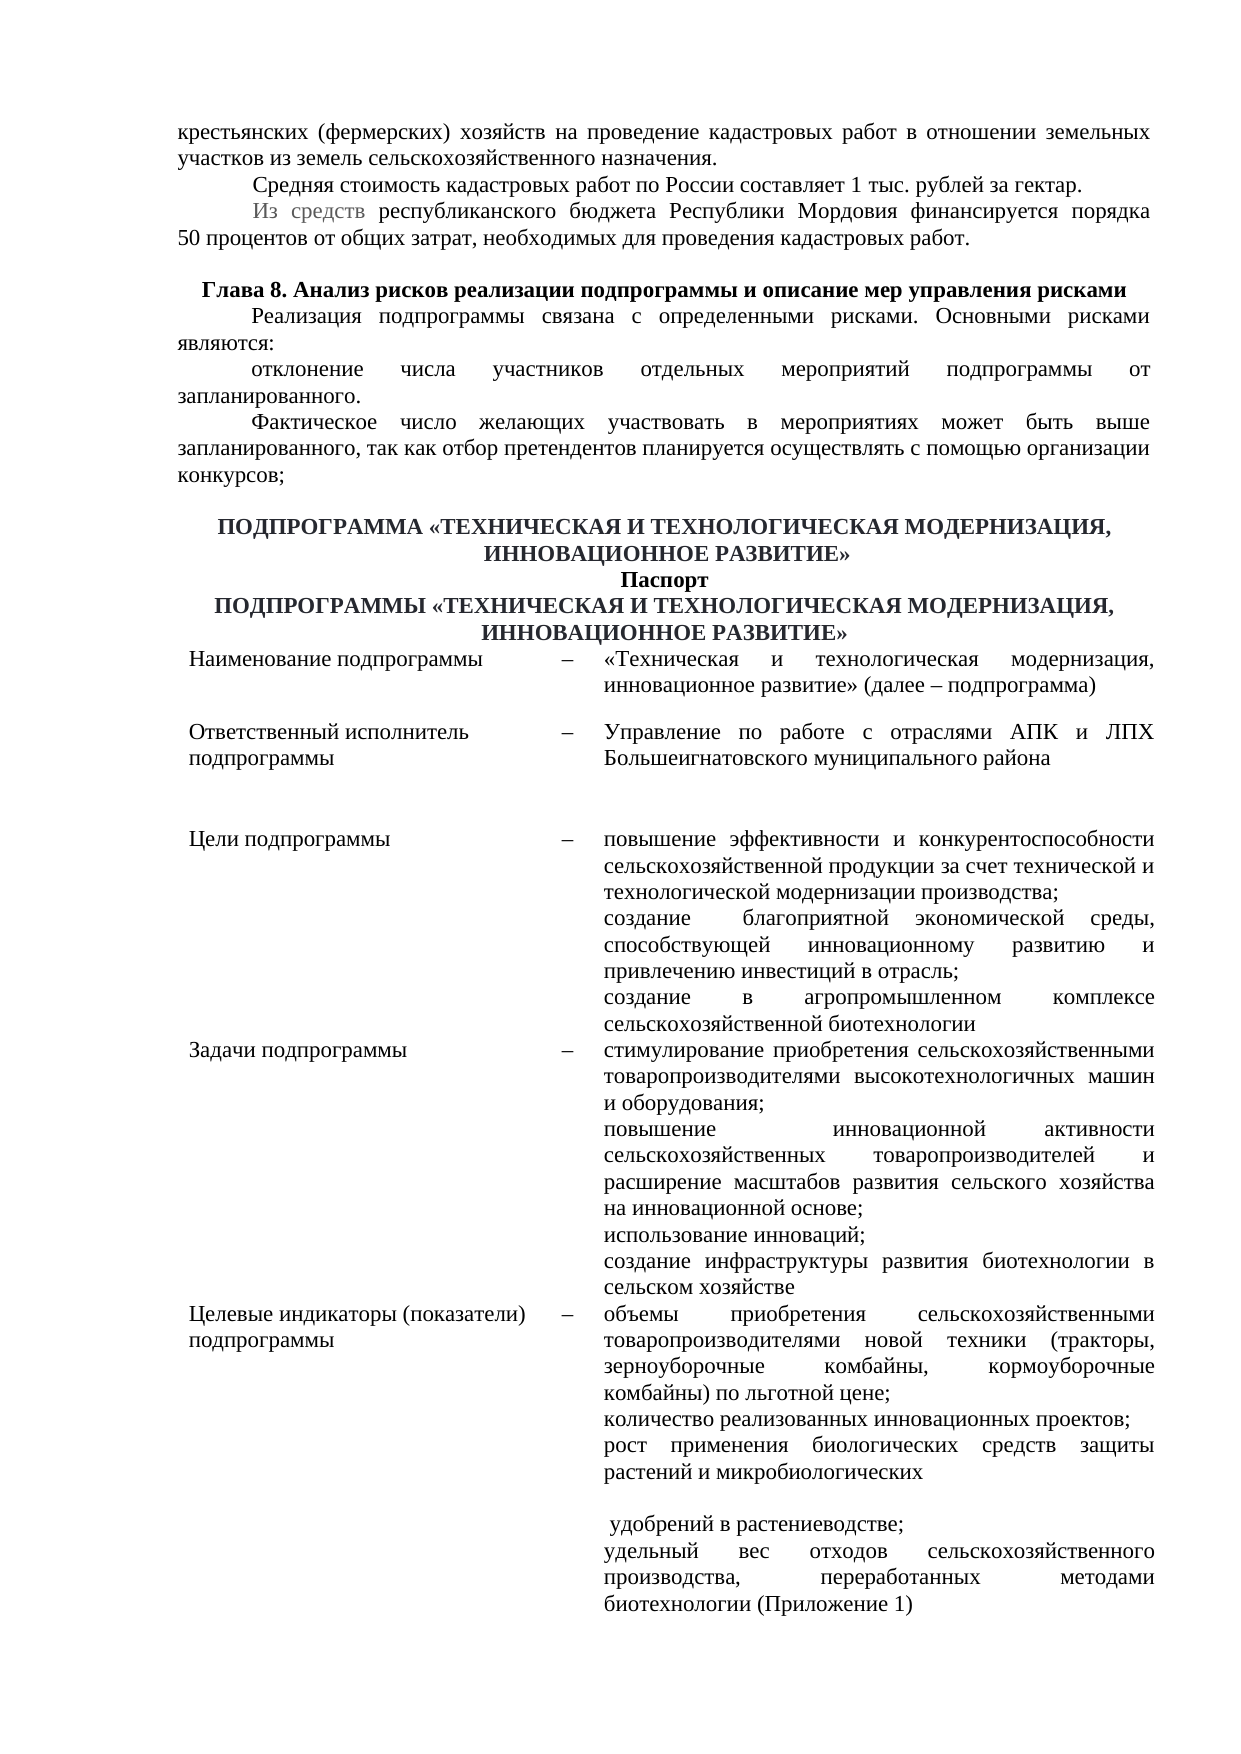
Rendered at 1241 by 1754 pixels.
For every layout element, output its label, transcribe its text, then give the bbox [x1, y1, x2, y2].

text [177, 118, 1152, 171]
table_cell стимулирование приобретения сельскохозяйственными товаропроизводителями высокотехнологичных машин и оборудования; повышение инновационной активности сельскохозяйственных товаропроизводителей и расширение масштабов развития сельского хозяйства на инновационной основе; использование инноваций; создание инфраструктуры развития биотехнологии в сельском хозяйстве [593, 1036, 1167, 1300]
subtitle инновационное развитие» [177, 540, 1152, 566]
table_cell Управление по работе с отраслями АПК и ЛПХ Большеигнатовского муниципального района [593, 718, 1167, 825]
subtitle Подпрограмма «Техническая и технологическая модернизация, [177, 513, 1152, 540]
table_cell Цели подпрограммы [177, 825, 542, 1036]
text Глава 8. Анализ рисков реализации подпрограммы и описание мер управления рисками [177, 276, 1152, 303]
table_cell Целевые индикаторы (показатели) подпрограммы [177, 1300, 542, 1616]
table_cell Задачи подпрограммы [177, 1036, 542, 1300]
table_cell – [542, 718, 592, 825]
subtitle подпрограммы «Техническая и технологическая модернизация, [177, 592, 1152, 619]
table_header – [542, 645, 592, 718]
text Паспорт [177, 566, 1152, 592]
text отклонение числа участников отдельных мероприятий подпрограммы от запланированного. [177, 355, 1152, 408]
text Реализация подпрограммы связана с определенными рисками. Основными рисками являются: [177, 303, 1152, 355]
table_cell Ответственный исполнитель подпрограммы [177, 718, 542, 825]
text Из средств республиканского бюджета Республики Мордовия финансируется порядка 50 процентов от общих затрат, необходимых для проведения кадастровых работ. [177, 197, 1152, 250]
table_header «Техническая и технологическая модернизация, инновационное развитие» (далее – подпрограмма) [593, 645, 1167, 718]
table_header Наименование подпрограммы [177, 645, 542, 718]
table_cell – [542, 1300, 592, 1616]
table_cell – [542, 1036, 592, 1300]
table_cell объемы приобретения сельскохозяйственными товаропроизводителями новой техники (тракторы, зерноуборочные комбайны, кормоуборочные комбайны) по льготной цене; количество реализованных инновационных проектов; рост применения биологических средств защиты растений и микробиологических удобрений в растениеводстве; удельный вес отходов сельскохозяйственного производства, переработанных методами биотехнологии (Приложение 1) [593, 1300, 1167, 1616]
text Фактическое число желающих участвовать в мероприятиях может быть выше запланированного, так как отбор претендентов планируется осуществлять с помощью организации конкурсов; [177, 408, 1152, 487]
text Средняя стоимость кадастровых работ по России составляет 1 тыс. рублей за гектар. [177, 171, 1152, 197]
table_cell повышение эффективности и конкурентоспособности сельскохозяйственной продукции за счет технической и технологической модернизации производства; создание благоприятной экономической среды, способствующей инновационному развитию и привлечению инвестиций в отрасль; создание в агропромышленном комплексе сельскохозяйственной биотехнологии [593, 825, 1167, 1036]
subtitle инновационное развитие» [177, 619, 1152, 645]
table_cell – [542, 825, 592, 1036]
